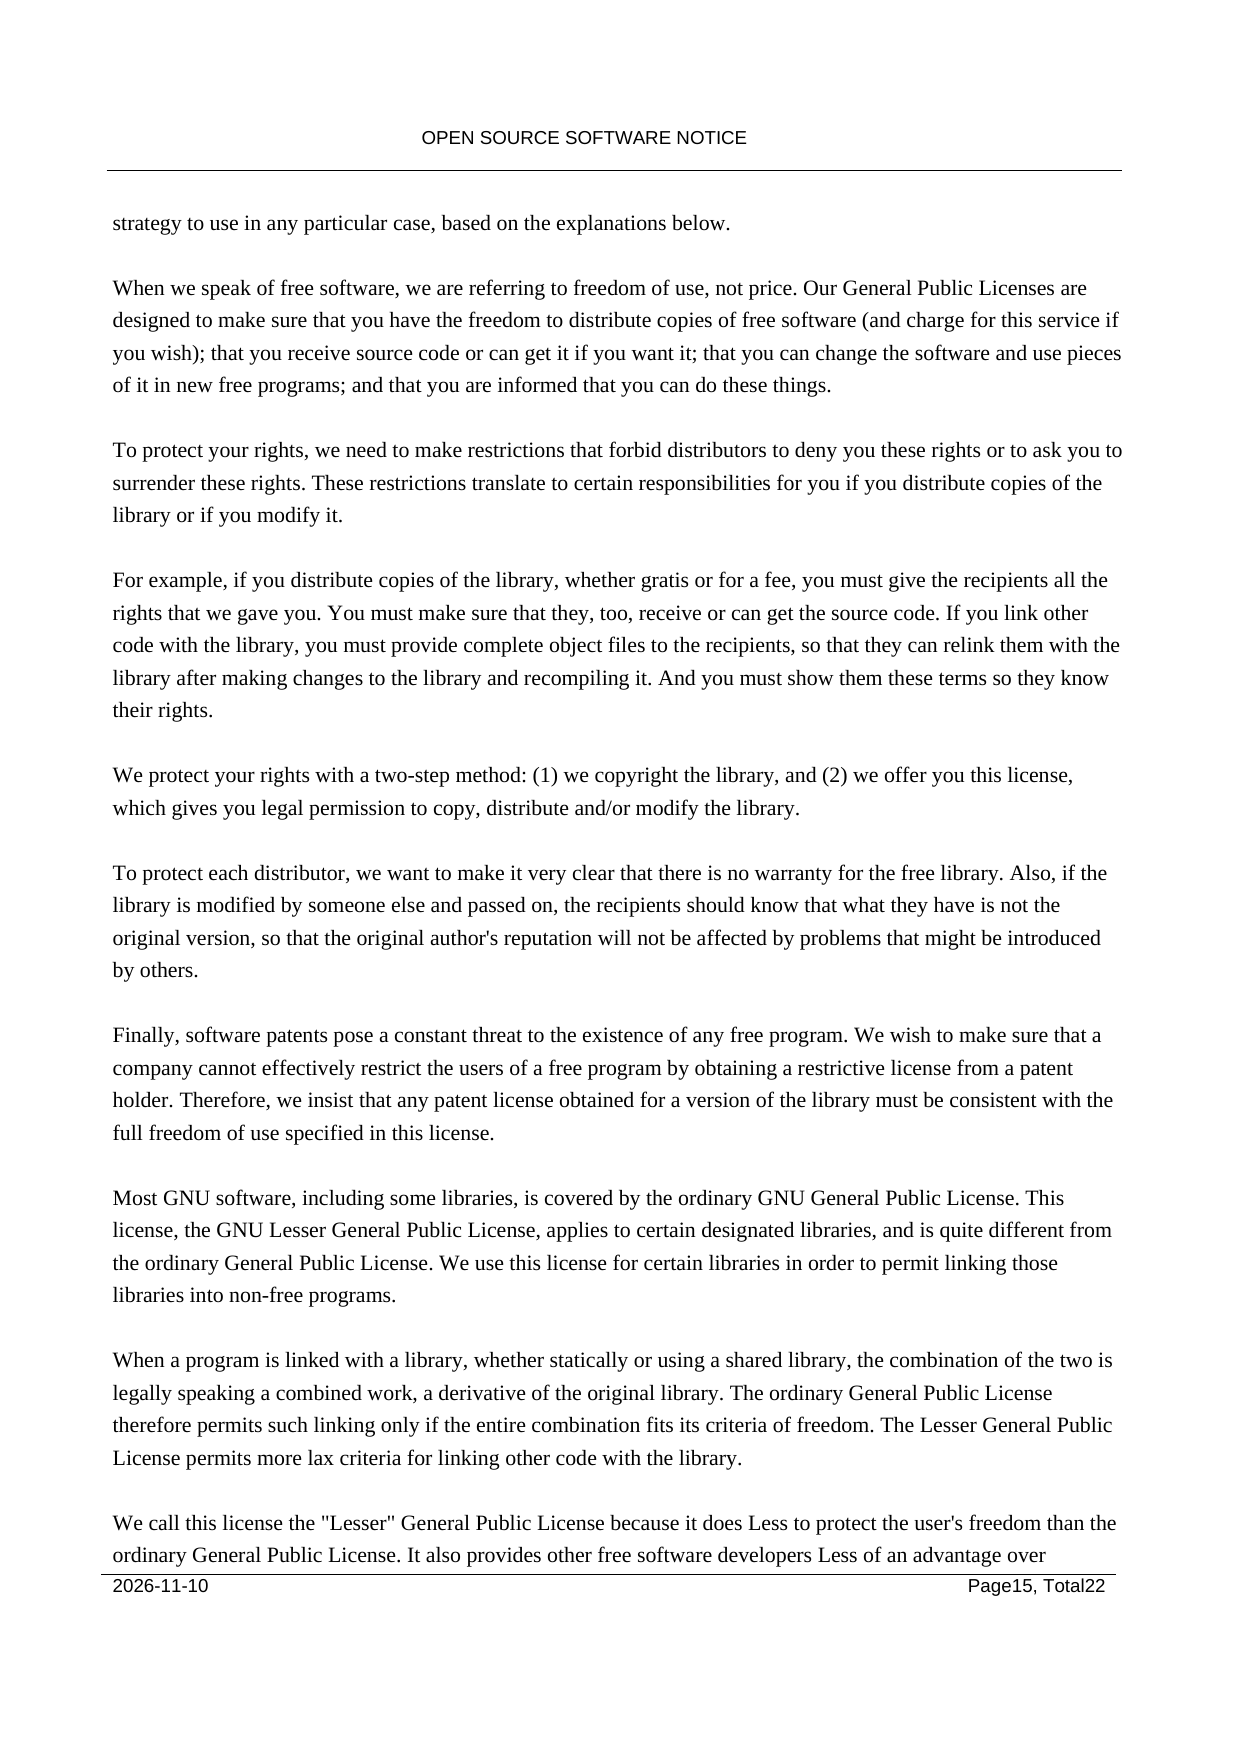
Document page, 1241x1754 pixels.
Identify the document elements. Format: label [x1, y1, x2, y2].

text [112, 206, 1128, 1571]
